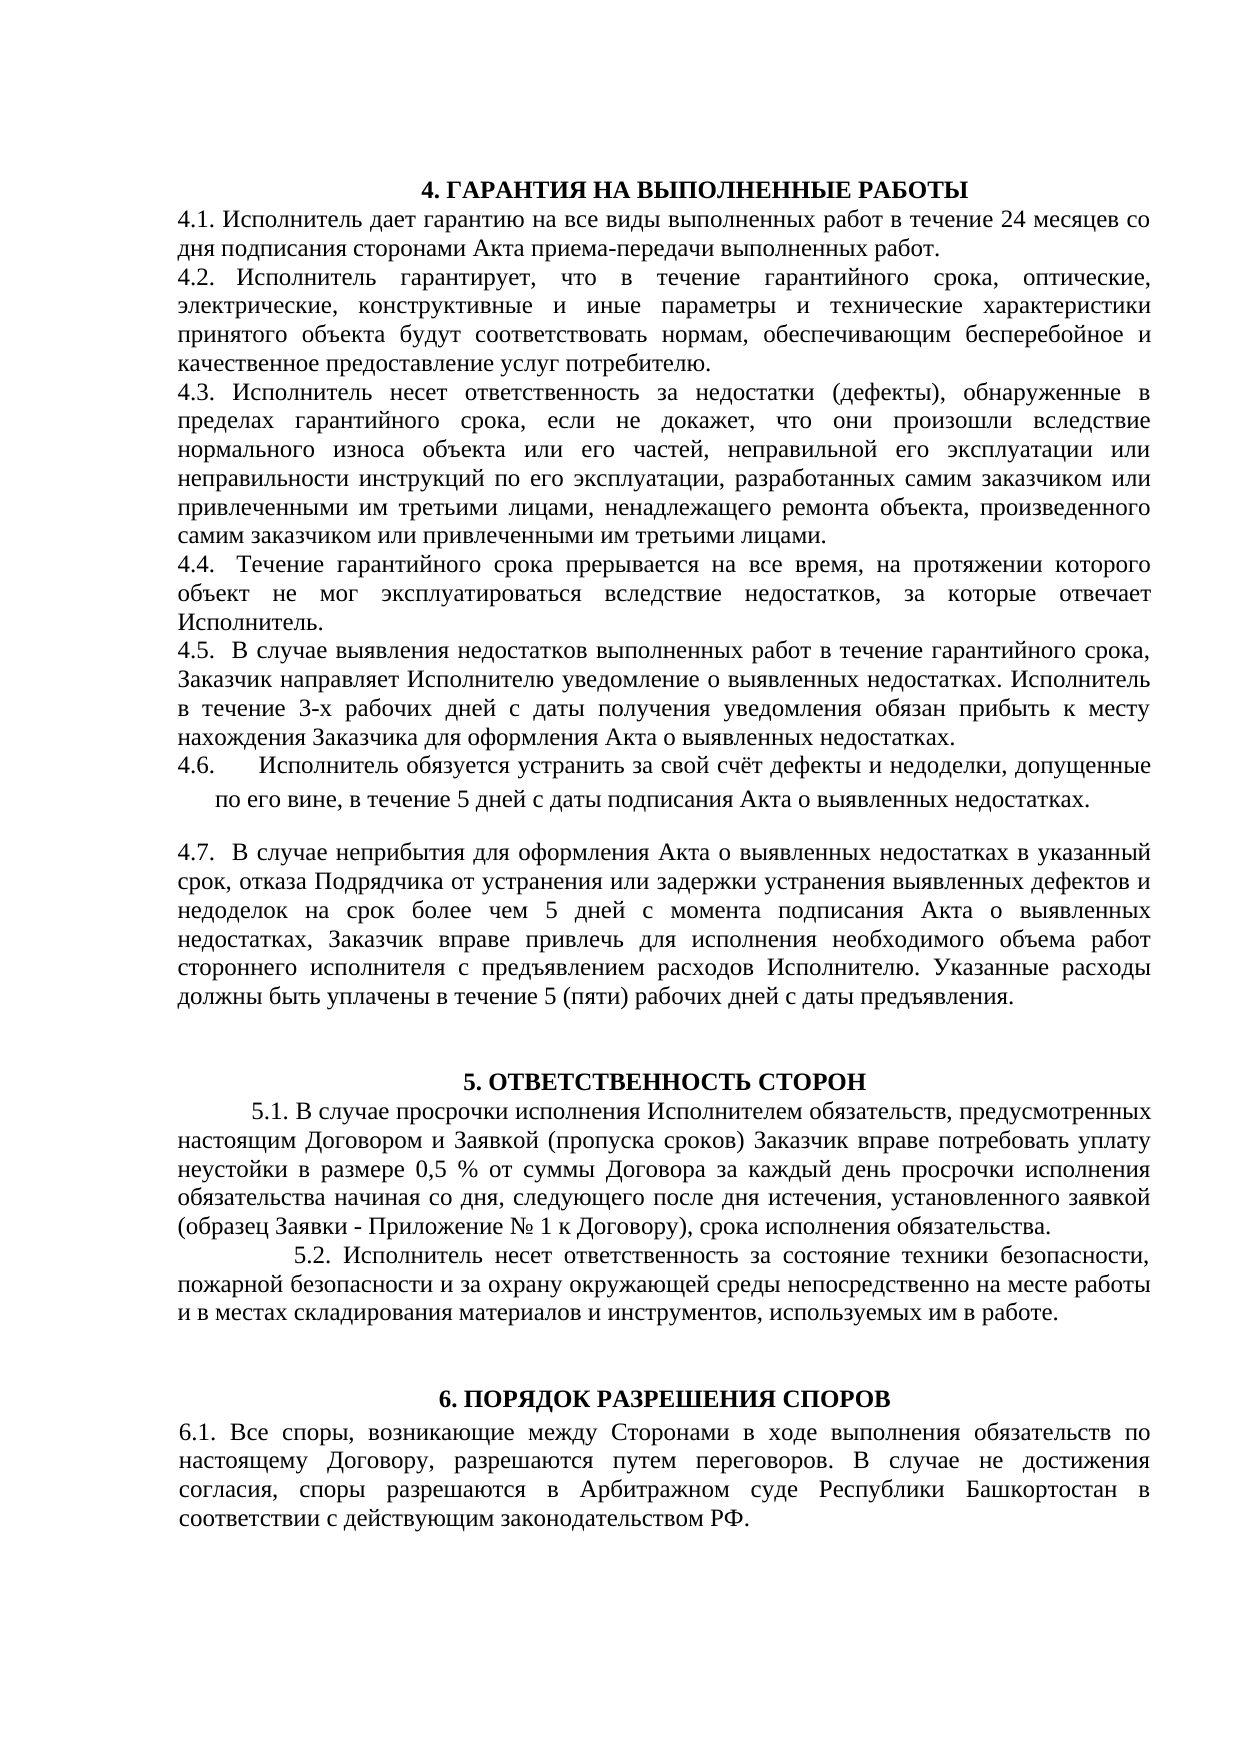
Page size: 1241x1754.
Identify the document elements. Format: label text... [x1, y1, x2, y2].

text 5.1. В случае просрочки исполнения Исполнителем обязательств, предусмотренных настоящим Договором и Заявкой (пропуска сроков) Заказчик вправе потребовать уплату неустойки в размере 0,5 % от суммы Договора за каждый день просрочки исполнения обязательства начиная со дня, следующего после дня истечения, установленного заявкой (образец Заявки - Приложение № 1 к Договору), срока исполнения обязательства. [177, 1096, 1152, 1240]
text 4.7. В случае неприбытия для оформления Акта о выявленных недостатках в указанный срок, отказа Подрядчика от устранения или задержки устранения выявленных дефектов и недоделок на срок более чем 5 дней с момента подписания Акта о выявленных недостатках, Заказчик вправе привлечь для исполнения необходимого объема работ стороннего исполнителя с предъявлением расходов Исполнителю. Указанные расходы должны быть уплачены в течение 5 (пяти) рабочих дней с даты предъявления. [177, 837, 1152, 1010]
text 4.2. Исполнитель гарантирует, что в течение гарантийного срока, оптические, электрические, конструктивные и иные параметры и технические характеристики принятого объекта будут соответствовать нормам, обеспечивающим бесперебойное и качественное предоставление услуг потребителю. [177, 262, 1152, 377]
text 4.1. Исполнитель дает гарантию на все виды выполненных работ в течение 24 месяцев со дня подписания сторонами Акта приема-передачи выполненных работ. [177, 204, 1152, 262]
list Исполнитель обязуется устранить за свой счёт дефекты и недоделки, допущенные по его вине, в течение 5 дней с даты подписания Акта о выявленных недостатках. [177, 751, 1152, 812]
text 6.1. Все споры, возникающие между Сторонами в ходе выполнения обязательств по настоящему Договору, разрешаются путем переговоров. В случае не достижения согласия, споры разрешаются в Арбитражном суде Республики Башкортостан в соответствии с действующим законодательством РФ. [179, 1417, 1151, 1532]
text 4.4. Течение гарантийного срока прерывается на все время, на протяжении которого объект не мог эксплуатироваться вследствие недостатков, за которые отвечает Исполнитель. [177, 549, 1152, 636]
text 6. ПОРЯДОК РАЗРЕШЕНИЯ СПОРОВ [177, 1384, 1152, 1412]
text 4.3. Исполнитель несет ответственность за недостатки (дефекты), обнаруженные в пределах гарантийного срока, если не докажет, что они произошли вследствие нормального износа объекта или его частей, неправильной его эксплуатации или неправильности инструкций по его эксплуатации, разработанных самим заказчиком или привлеченными им третьими лицами, ненадлежащего ремонта объекта, произведенного самим заказчиком или привлеченными им третьими лицами. [177, 377, 1152, 549]
text 5. ОТВЕТСТВЕННОСТЬ СТОРОН [179, 1067, 1150, 1096]
text 5.2. Исполнитель несет ответственность за состояние техники безопасности, пожарной безопасности и за охрану окружающей среды непосредственно на месте работы и в местах складирования материалов и инструментов, используемых им в работе. [177, 1240, 1152, 1326]
text 4.5. В случае выявления недостатков выполненных работ в течение гарантийного срока, Заказчик направляет Исполнителю уведомление о выявленных недостатках. Исполнитель в течение 3-х рабочих дней с даты получения уведомления обязан прибыть к месту нахождения Заказчика для оформления Акта о выявленных недостатках. [177, 636, 1152, 751]
text 4. ГАРАНТИЯ НА ВЫПОЛНЕННЫЕ РАБОТЫ [177, 176, 1152, 204]
